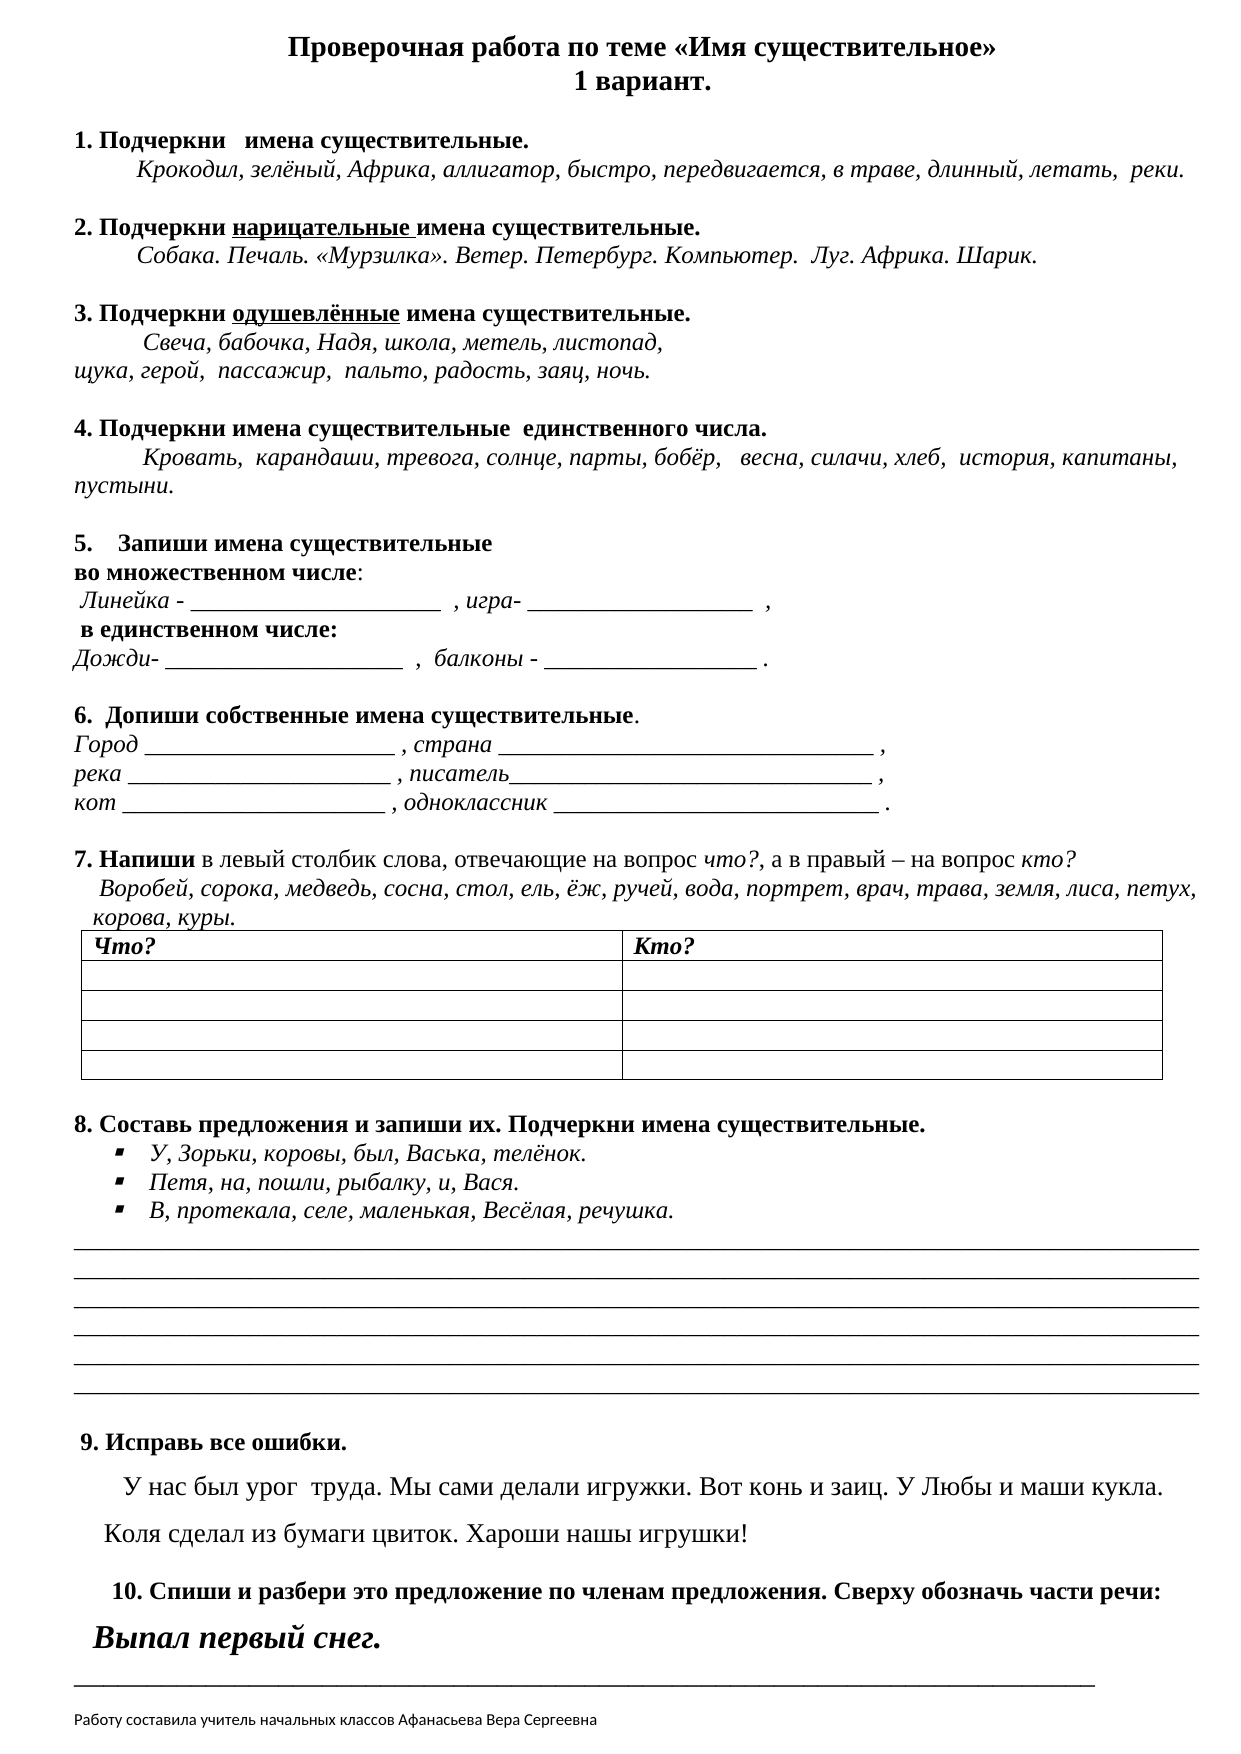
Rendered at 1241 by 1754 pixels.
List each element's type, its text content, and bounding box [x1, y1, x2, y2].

text Дожди- ___________________ , балконы - _________________ . [74, 643, 1211, 672]
text кот _____________________ , одноклассник __________________________ . [74, 787, 1211, 815]
list У, Зорьки, коровы, был, Васька, телёнок. [111, 1138, 1211, 1167]
text 2. Подчеркни нарицательные имена существительные. [74, 212, 1211, 240]
text Свеча, бабочка, Надя, школа, метель, листопад, [74, 327, 1211, 355]
text Выпал первый снег. [74, 1617, 1211, 1656]
text ______________________________________________________________________ [74, 1656, 1211, 1689]
text 6. Допиши собственные имена существительные. [74, 700, 1211, 729]
list У нас был урог труда. Мы сами делали игружки. Вот конь и заиц. У Любы и маши кукла. Коля сделал из бумаги цвиток. Хароши нашы игрушки! [103, 1470, 1211, 1548]
text в единственном числе: [74, 614, 1211, 643]
table_cell [623, 961, 1162, 990]
table_cell [623, 1021, 1162, 1049]
table_cell [82, 1021, 622, 1049]
table_header Кто? [623, 931, 1162, 960]
table_cell [623, 991, 1162, 1020]
text 1 вариант. [74, 63, 1211, 97]
text 1. Подчеркни имена существительные. [74, 125, 1211, 154]
text Собака. Печаль. «Мурзилка». Ветер. Петербург. Компьютер. Луг. Африка. Шарик. [74, 240, 1211, 269]
list В, протекала, селе, маленькая, Весёлая, речушка. [111, 1195, 1211, 1224]
text Кровать, карандаши, тревога, солнце, парты, бобёр, весна, силачи, хлеб, история, капитаны, пустыни. [74, 442, 1211, 499]
text Работу составила учитель начальных классов Афанасьева Вера Сергеевна [74, 1709, 1226, 1730]
text река _____________________ , писатель_____________________________ , [74, 758, 1211, 787]
text 10. Спиши и разбери это предложение по членам предложения. Сверху обозначь части речи: [74, 1576, 1211, 1605]
table_cell [82, 991, 622, 1020]
text Город ____________________ , страна ______________________________ , [74, 729, 1211, 758]
table_cell [623, 1051, 1162, 1079]
text щука, герой, пассажир, пальто, радость, заяц, ночь. [74, 355, 1211, 384]
text во множественном числе: [74, 557, 1211, 585]
text 4. Подчеркни имена существительные единственного числа. [74, 413, 1211, 442]
list 9. Исправь все ошибки. [74, 1427, 1211, 1456]
text 5. Запиши имена существительные [74, 528, 1211, 557]
text Проверочная работа по теме «Имя существительное» [74, 29, 1211, 63]
table_cell [82, 961, 622, 990]
text Крокодил, зелёный, Африка, аллигатор, быстро, передвигается, в траве, длинный, летать, реки. [74, 154, 1211, 183]
text 8. Составь предложения и запиши их. Подчеркни имена существительные. [74, 1109, 1211, 1138]
text 7. Напиши в левый столбик слова, отвечающие на вопрос что?, а в правый – на вопрос кто? [74, 844, 1211, 873]
text Воробей, сорока, медведь, сосна, стол, ель, ёж, ручей, вода, портрет, врач, трава, земля, лиса, петух, корова, куры. [74, 873, 1211, 930]
list Петя, на, пошли, рыбалку, и, Вася. [111, 1167, 1211, 1195]
list ____________________________________________________________________________________________________________________________________________________________________________________________________________________________________________________________________________________________________________________________________________________________________________________________________________________________________________________________________________________________________________________________________________________________ [74, 1224, 1211, 1397]
table_cell [82, 1051, 622, 1079]
text Линейка - ____________________ , игра- __________________ , [74, 585, 1211, 614]
text 3. Подчеркни одушевлённые имена существительные. [74, 298, 1211, 327]
table_header Что? [82, 931, 622, 960]
